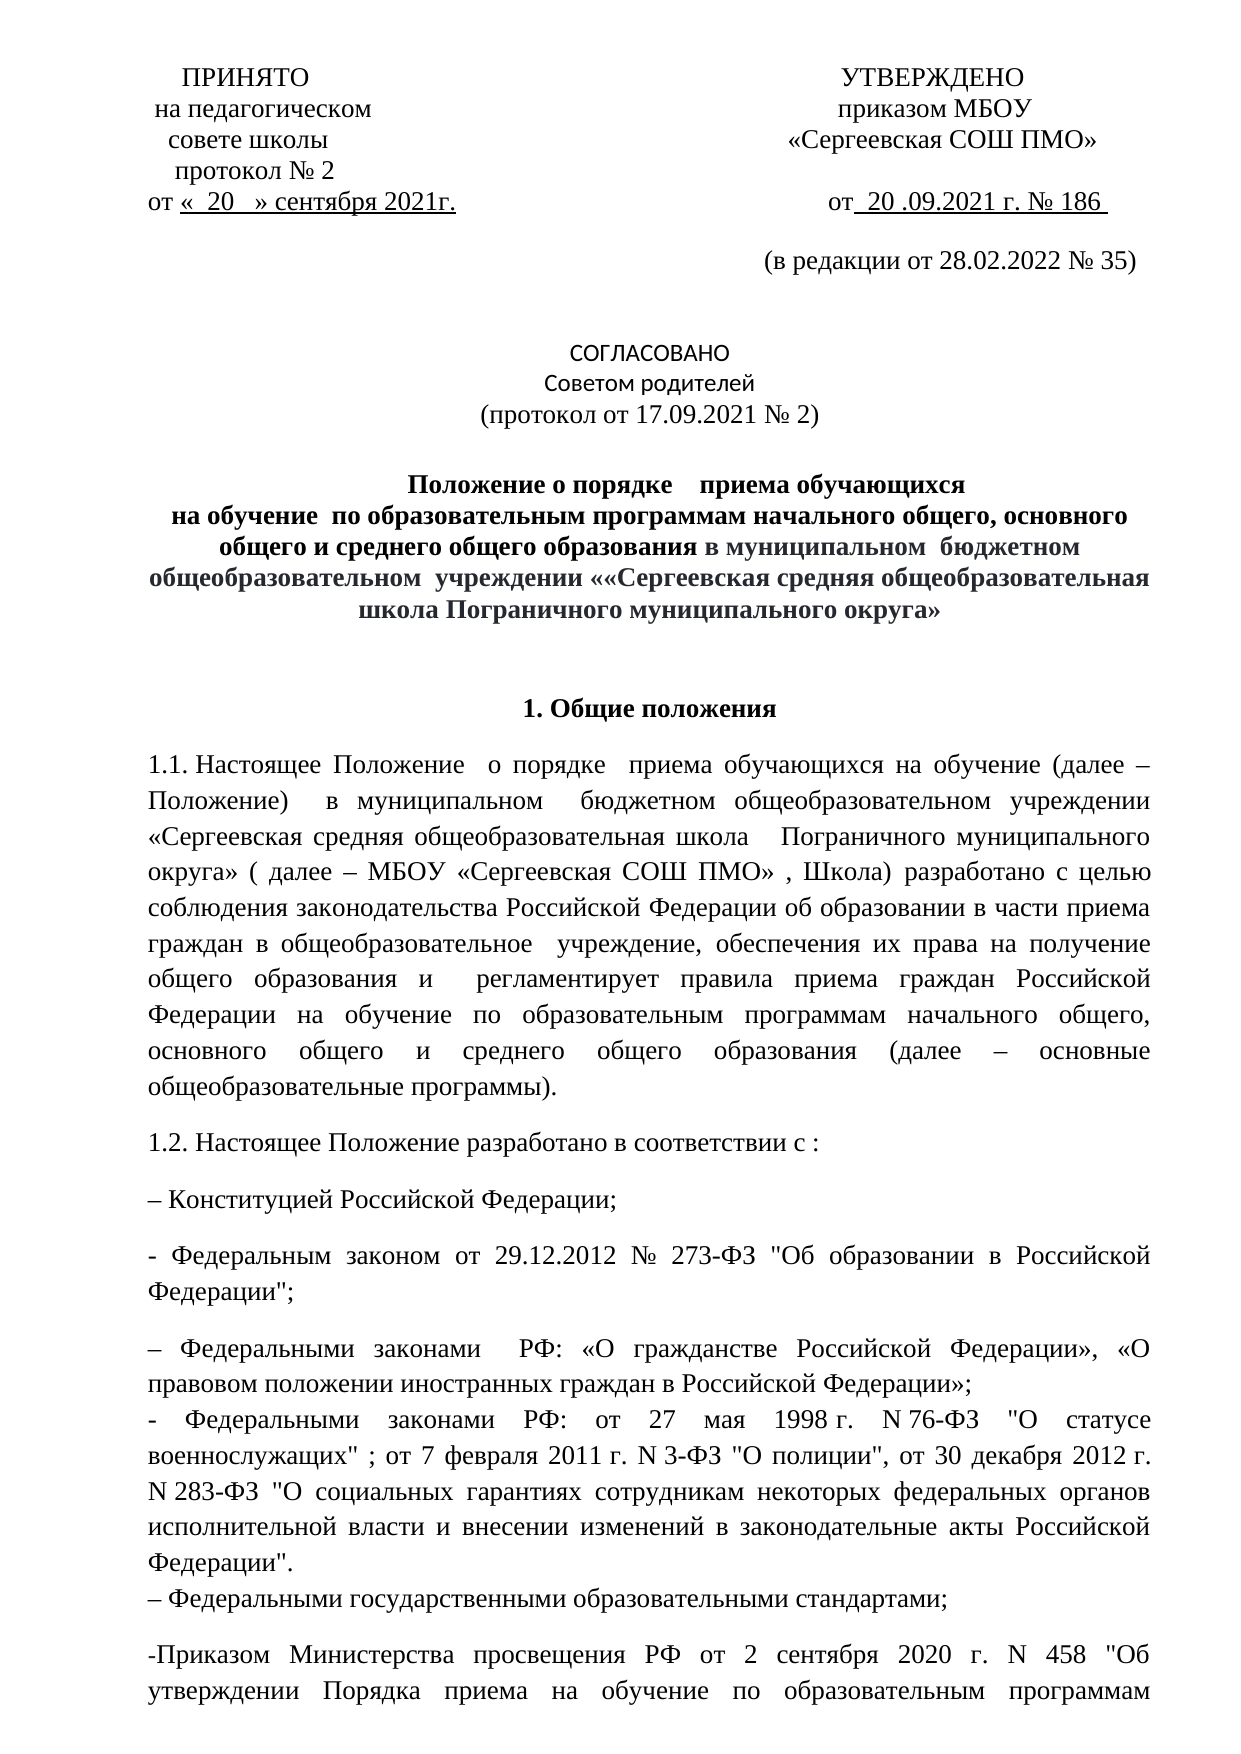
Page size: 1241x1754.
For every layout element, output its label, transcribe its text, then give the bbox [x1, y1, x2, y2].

subtitle Положение о порядке приема обучающихся на обучение по образовательным программам начального общего, основного общего и среднего общего образования в муниципальном бюджетном общеобразовательном учреждении ««Сергеевская средняя общеобразовательная школа Пограничного муниципального округа» [148, 468, 1152, 624]
text – Федеральными законами РФ: «О гражданстве Российской Федерации», «О правовом положении иностранных граждан в Российской Федерации»; [148, 1332, 1152, 1399]
text 1.2. Настоящее Положение разработано в соответствии с : [148, 1126, 1152, 1157]
text совете школы «Сергеевская СОШ ПМО» [148, 123, 1152, 154]
text - Федеральным законом от 29.12.2012 № 273-ФЗ "Об образовании в Российской Федерации"; [148, 1239, 1152, 1306]
text (в редакции от 28.02.2022 № 35) [148, 244, 1152, 276]
text на педагогическом приказом МБОУ [148, 92, 1152, 123]
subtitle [148, 1638, 1152, 1705]
text СОГЛАСОВАНО Советом родителей (протокол от 17.09.2021 № 2) [148, 337, 1152, 429]
text - Федеральными законами РФ: от 27 мая 1998 г. N 76-ФЗ "О статусе военнослужащих" ; от 7 февраля 2011 г. N 3-ФЗ "О полиции", от 30 декабря 2012 г. N 283-ФЗ "О социальных гарантиях сотрудникам некоторых федеральных органов исполнительной власти и внесении изменений в законодательные акты Российской Федерации". [148, 1403, 1152, 1577]
text 1. Общие положения [148, 692, 1152, 723]
text ПРИНЯТО УТВЕРЖДЕНО [148, 61, 1152, 92]
text – Федеральными государственными образовательными стандартами; [148, 1582, 1152, 1613]
text протокол № 2 от « 20 » сентября 2021г. от 20 .09.2021 г. № 186 [148, 154, 1152, 216]
text 1.1. Настоящее Положение о порядке приема обучающихся на обучение (далее – Положение) в муниципальном бюджетном общеобразовательном учреждении «Сергеевская средняя общеобразовательная школа Пограничного муниципального округа» ( далее – МБОУ «Сергеевская СОШ ПМО» , Школа) разработано с целью соблюдения законодательства Российской Федерации об образовании в части приема граждан в общеобразовательное учреждение, обеспечения их права на получение общего образования и регламентирует правила приема граждан Российской Федерации на обучение по образовательным программам начального общего, основного общего и среднего общего образования (далее – основные общеобразовательные программы). [148, 748, 1152, 1101]
text – Конституцией Российской Федерации; [148, 1183, 1152, 1214]
